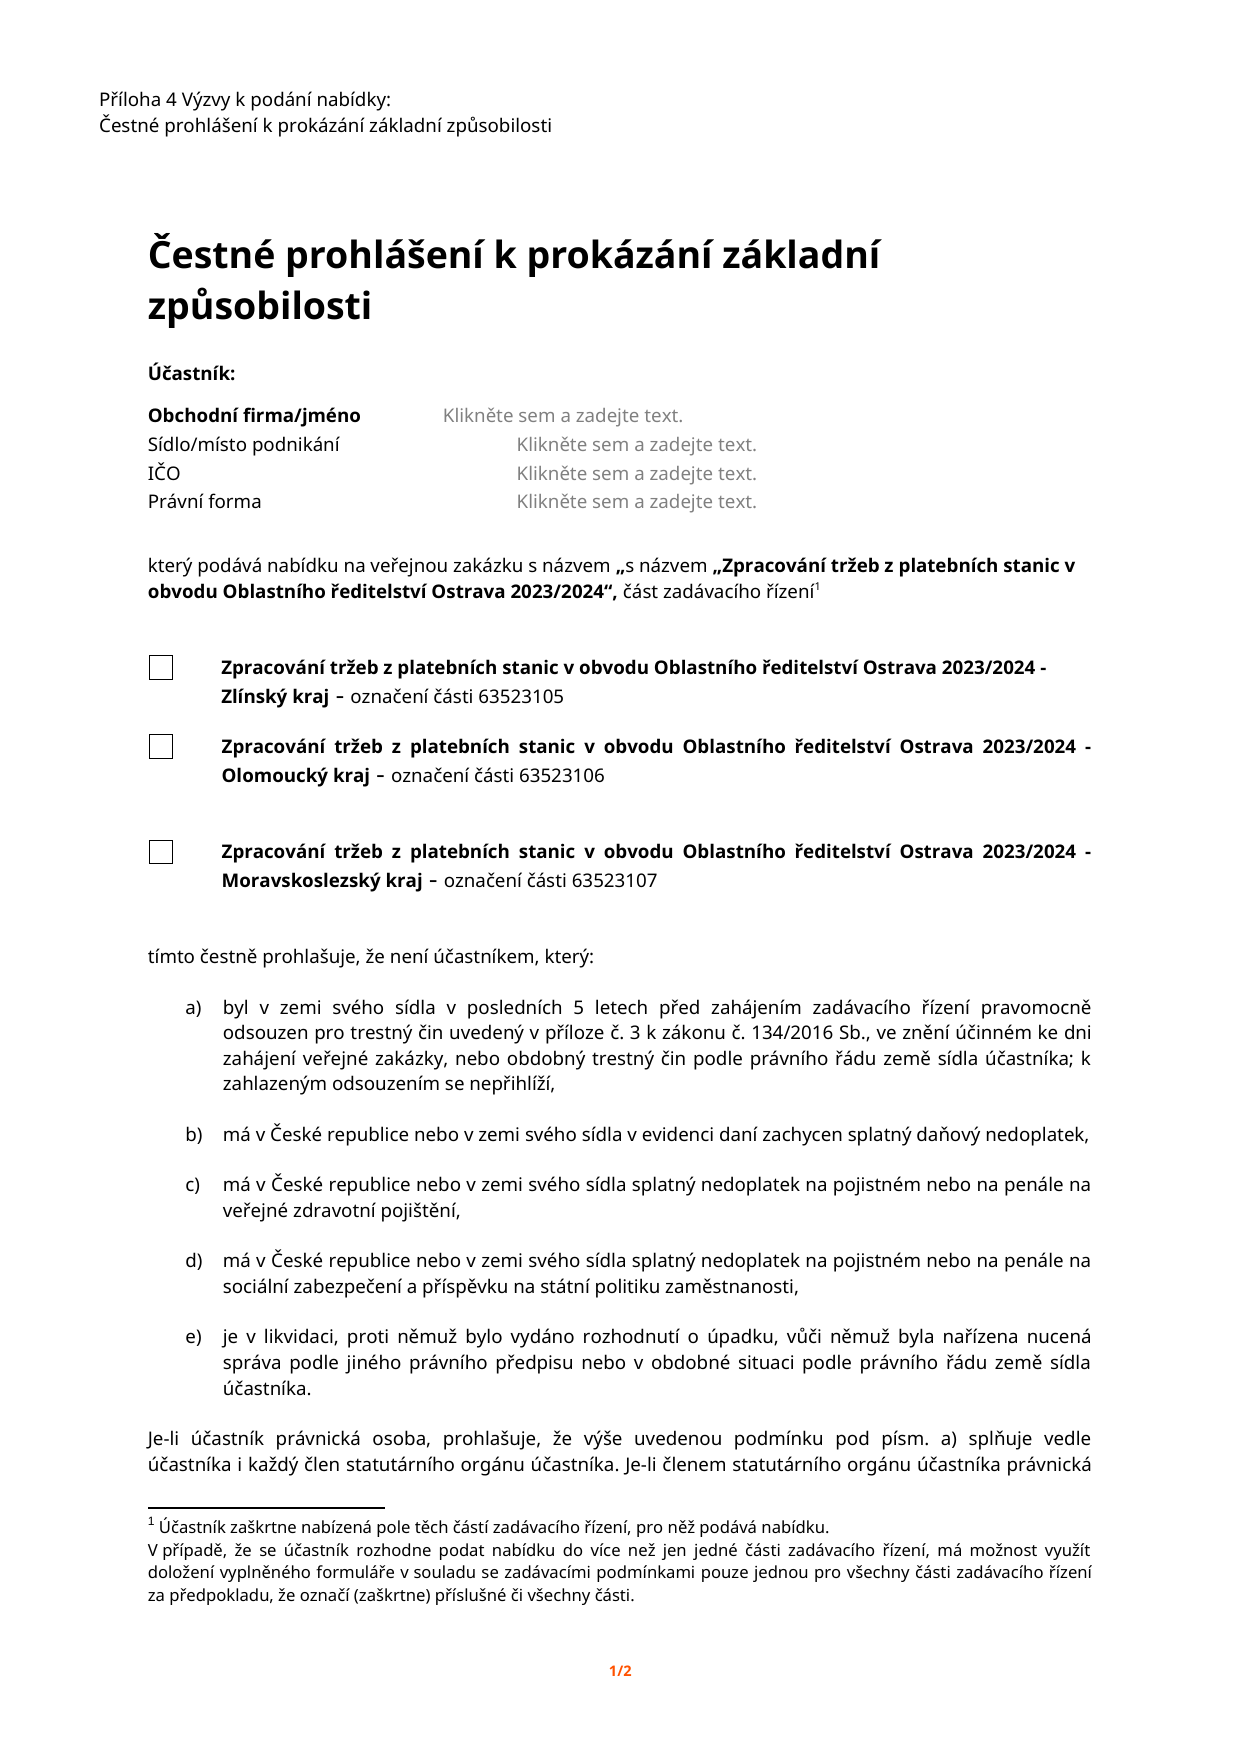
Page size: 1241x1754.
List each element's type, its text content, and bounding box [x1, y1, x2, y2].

text Účastník: [148, 355, 1093, 386]
text Obchodní firma/jméno [148, 399, 1093, 428]
text Zpracování tržeb z platebních stanic v obvodu Oblastního ředitelství Ostrava 2023/2024 - Zlínský kraj - označení části 63523105 [148, 654, 1093, 708]
text tímto čestně prohlašuje, že není účastníkem, který: [148, 944, 1093, 969]
list má v České republice nebo v zemi svého sídla splatný nedoplatek na pojistném nebo na penále na sociální zabezpečení a příspěvku na státní politiku zaměstnanosti, [185, 1248, 1093, 1299]
list byl v zemi svého sídla v posledních 5 letech před zahájením zadávacího řízení pravomocně odsouzen pro trestný čin uvedený v příloze č. 3 k zákonu č. 134/2016 Sb., ve znění účinném ke dni zahájení veřejné zakázky, nebo obdobný trestný čin podle právního řádu země sídla účastníka; k zahlazeným odsouzením se nepřihlíží, [185, 994, 1093, 1096]
text IČO [148, 457, 1093, 486]
text který podává nabídku na veřejnou zakázku s názvem „s názvem „Zpracování tržeb z platebních stanic v obvodu Oblastního ředitelství Ostrava 2023/2024“, část zadávacího řízení [148, 553, 1093, 604]
text Zpracování tržeb z platebních stanic v obvodu Oblastního ředitelství Ostrava 2023/2024 - Moravskoslezský kraj - označení části 63523107 [148, 839, 1093, 893]
list má v České republice nebo v zemi svého sídla splatný nedoplatek na pojistném nebo na penále na veřejné zdravotní pojištění, [185, 1172, 1093, 1223]
text Zpracování tržeb z platebních stanic v obvodu Oblastního ředitelství Ostrava 2023/2024 - Olomoucký kraj - označení části 63523106 [148, 733, 1093, 788]
list je v likvidaci, proti němuž bylo vydáno rozhodnutí o úpadku, vůči němuž byla nařízena nucená správa podle jiného právního předpisu nebo v obdobné situaci podle právního řádu země sídla účastníka. [185, 1324, 1093, 1400]
text Sídlo/místo podnikání [148, 428, 1093, 457]
list má v České republice nebo v zemi svého sídla v evidenci daní zachycen splatný daňový nedoplatek, [185, 1121, 1093, 1147]
text Právní forma [148, 486, 1093, 515]
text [148, 1425, 1093, 1476]
title Čestné prohlášení k prokázání základní způsobilosti [148, 228, 1093, 330]
